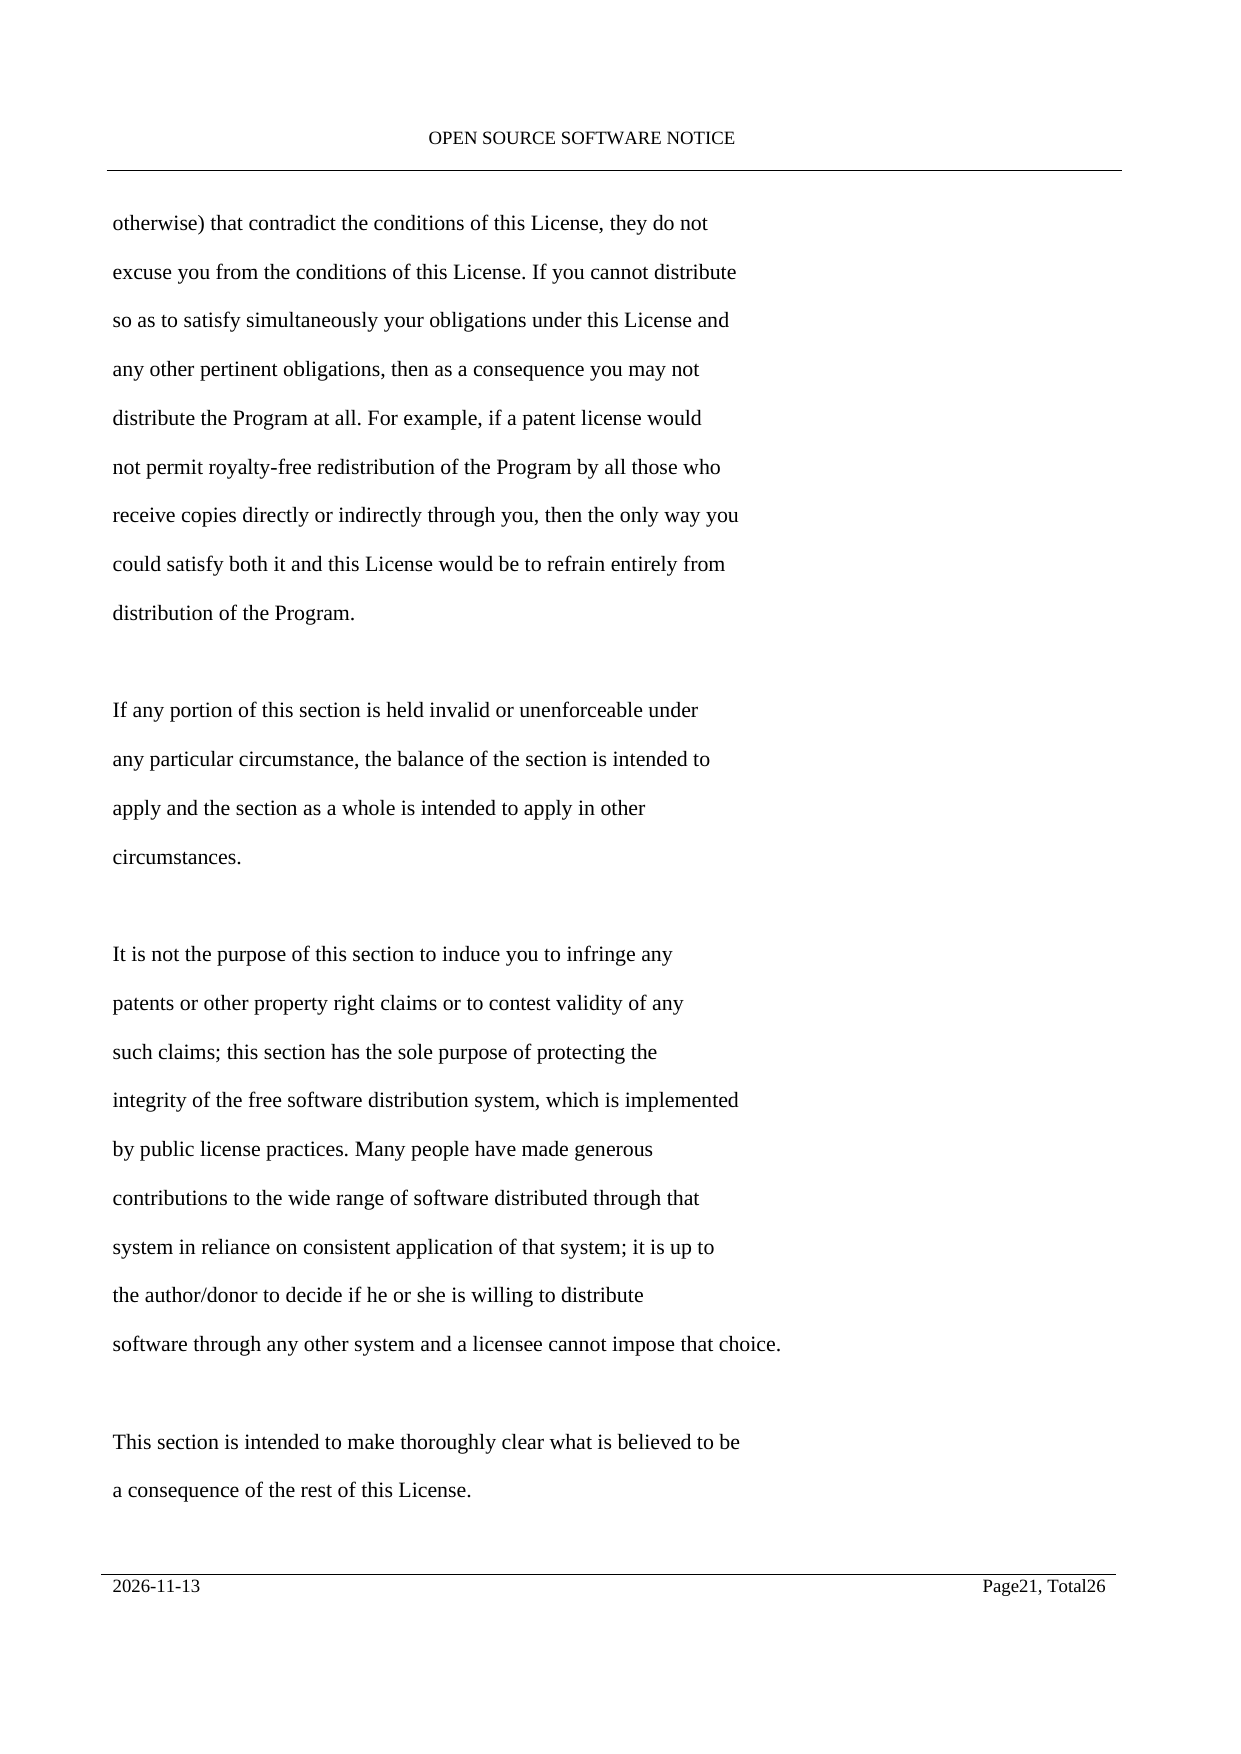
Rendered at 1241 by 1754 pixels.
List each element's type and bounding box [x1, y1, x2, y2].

text [112, 206, 1128, 1506]
